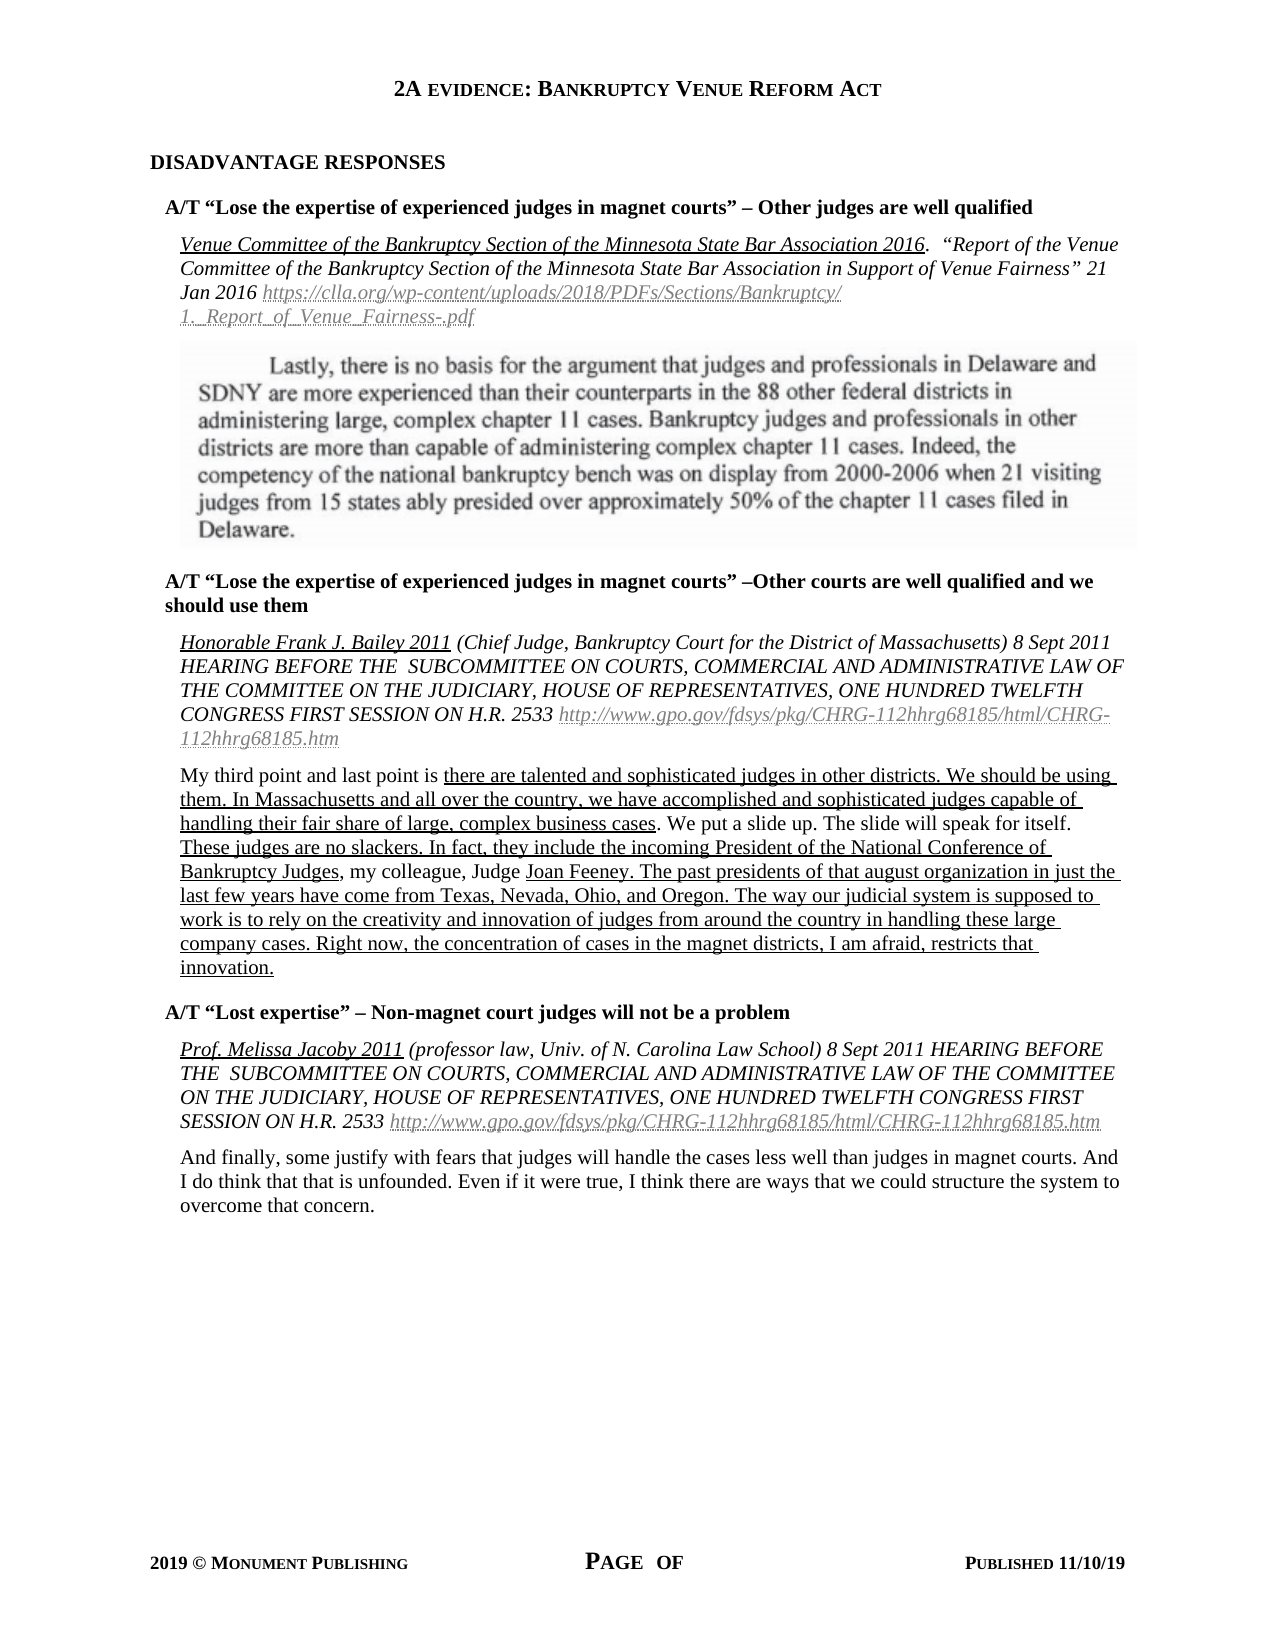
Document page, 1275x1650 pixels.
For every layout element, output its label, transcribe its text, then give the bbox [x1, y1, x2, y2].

text And finally, some justify with fears that judges will handle the cases less well than judges in magnet courts. And I do think that that is unfounded. Even if it were true, I think there are ways that we could structure the system to overcome that concern. [180, 1145, 1125, 1217]
text Honorable Frank J. Bailey 2011 (Chief Judge, Bankruptcy Court for the District of Massachusetts) 8 Sept 2011 HEARING BEFORE THE SUBCOMMITTEE ON COURTS, COMMERCIAL AND ADMINISTRATIVE LAW OF THE COMMITTEE ON THE JUDICIARY, HOUSE OF REPRESENTATIVES, ONE HUNDRED TWELFTH CONGRESS FIRST SESSION ON H.R. 2533 http://www.gpo.gov/fdsys/pkg/CHRG-112hhrg68185/html/CHRG-112hhrg68185.htm [180, 630, 1125, 750]
text Venue Committee of the Bankruptcy Section of the Minnesota State Bar Association 2016. “Report of the Venue Committee of the Bankruptcy Section of the Minnesota State Bar Association in Support of Venue Fairness” 21 Jan 2016 https://clla.org/wp-content/uploads/2018/PDFs/Sections/Bankruptcy/1._Report_of_Venue_Fairness-.pdf [180, 231, 1125, 328]
picture [180, 340, 1137, 549]
text My third point and last point is there are talented and sophisticated judges in other districts. We should be using them. In Massachusetts and all over the country, we have accomplished and sophisticated judges capable of handling their fair share of large, complex business cases. We put a slide up. The slide will speak for itself. These judges are no slackers. In fact, they include the incoming President of the National Conference of Bankruptcy Judges, my colleague, Judge Joan Feeney. The past presidents of that august organization in just the last few years have come from Texas, Nevada, Ohio, and Oregon. The way our judicial system is supposed to work is to rely on the creativity and innovation of judges from around the country in handling these large company cases. Right now, the concentration of cases in the magnet districts, I am afraid, restricts that innovation. [180, 762, 1125, 979]
text DISADVANTAGE RESPONSES [150, 150, 1125, 174]
text A/T “Lose the expertise of experienced judges in magnet courts” – Other judges are well qualified [165, 195, 1125, 219]
text Prof. Melissa Jacoby 2011 (professor law, Univ. of N. Carolina Law School) 8 Sept 2011 HEARING BEFORE THE SUBCOMMITTEE ON COURTS, COMMERCIAL AND ADMINISTRATIVE LAW OF THE COMMITTEE ON THE JUDICIARY, HOUSE OF REPRESENTATIVES, ONE HUNDRED TWELFTH CONGRESS FIRST SESSION ON H.R. 2533 http://www.gpo.gov/fdsys/pkg/CHRG-112hhrg68185/html/CHRG-112hhrg68185.htm [180, 1036, 1125, 1133]
text A/T “Lose the expertise of experienced judges in magnet courts” –Other courts are well qualified and we should use them [165, 569, 1125, 617]
text A/T “Lost expertise” – Non-magnet court judges will not be a problem [165, 1000, 1125, 1024]
